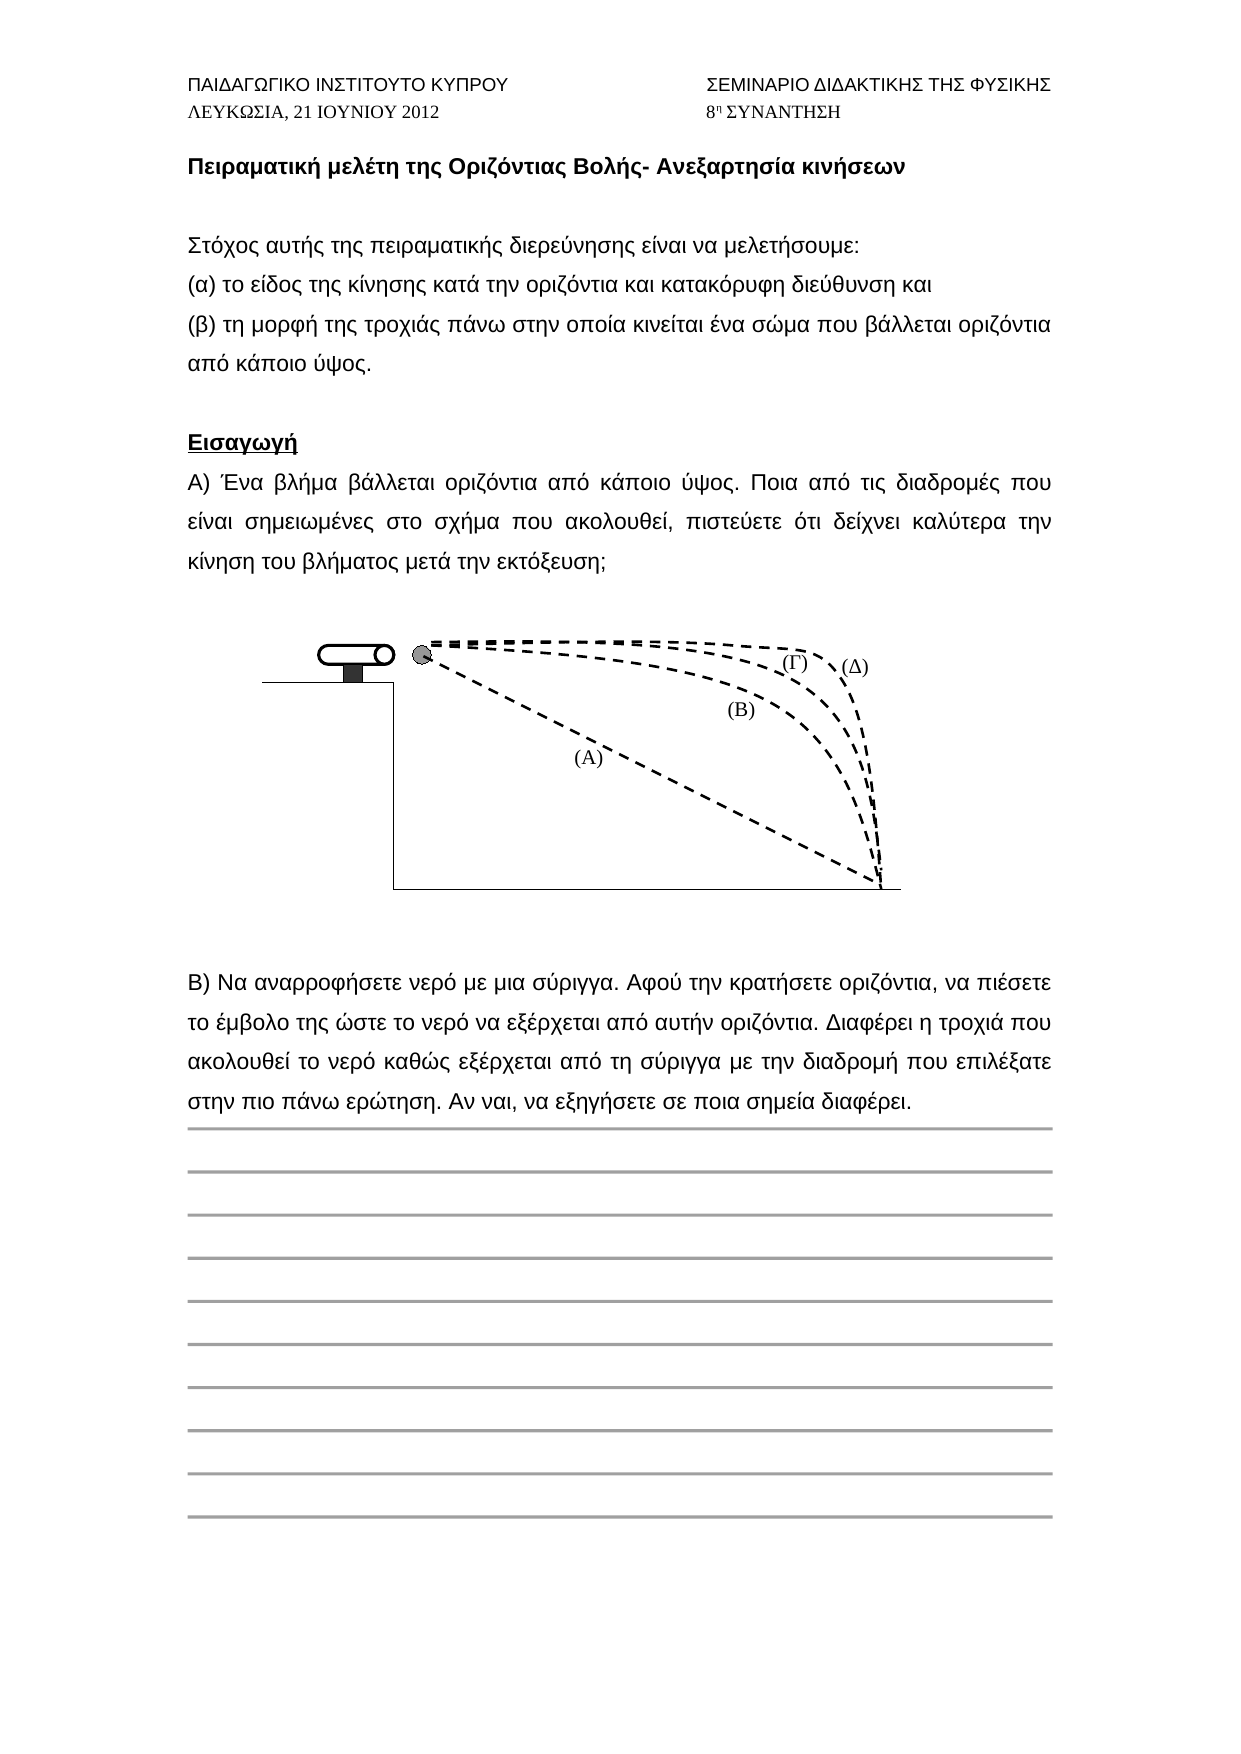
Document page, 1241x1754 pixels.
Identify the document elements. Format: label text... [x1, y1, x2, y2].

text Στόχος αυτής της πειραματικής διερεύνησης είναι να μελετήσουμε: [187, 232, 1053, 258]
text (β) τη μορφή της τροχιάς πάνω στην οποία κινείται ένα σώμα που βάλλεται οριζόντια από κάποιο ύψος. [187, 311, 1053, 377]
text Εισαγωγή [187, 429, 1053, 456]
text (α) το είδος της κίνησης κατά την οριζόντια και κατακόρυφη διεύθυνση και [187, 271, 1053, 298]
text Β) Να αναρροφήσετε νερό με μια σύριγγα. Αφού την κρατήσετε οριζόντια, να πιέσετε το έμβολο της ώστε το νερό να εξέρχεται από αυτήν οριζόντια. Διαφέρει η τροχιά που ακολουθεί το νερό καθώς εξέρχεται από τη σύριγγα με την διαδρομή που επιλέξατε στην πιο πάνω ερώτηση. Αν ναι, να εξηγήσετε σε ποια σημεία διαφέρει. [187, 969, 1053, 1114]
text Α) Ένα βλήμα βάλλεται οριζόντια από κάποιο ύψος. Ποια από τις διαδρομές που είναι σημειωμένες στο σχήμα που ακολουθεί, πιστεύετε ότι δείχνει καλύτερα την κίνηση του βλήματος μετά την εκτόξευση; [187, 469, 1053, 574]
text Πειραματική μελέτη της Οριζόντιας Βολής- Ανεξαρτησία κινήσεων [187, 153, 1053, 179]
